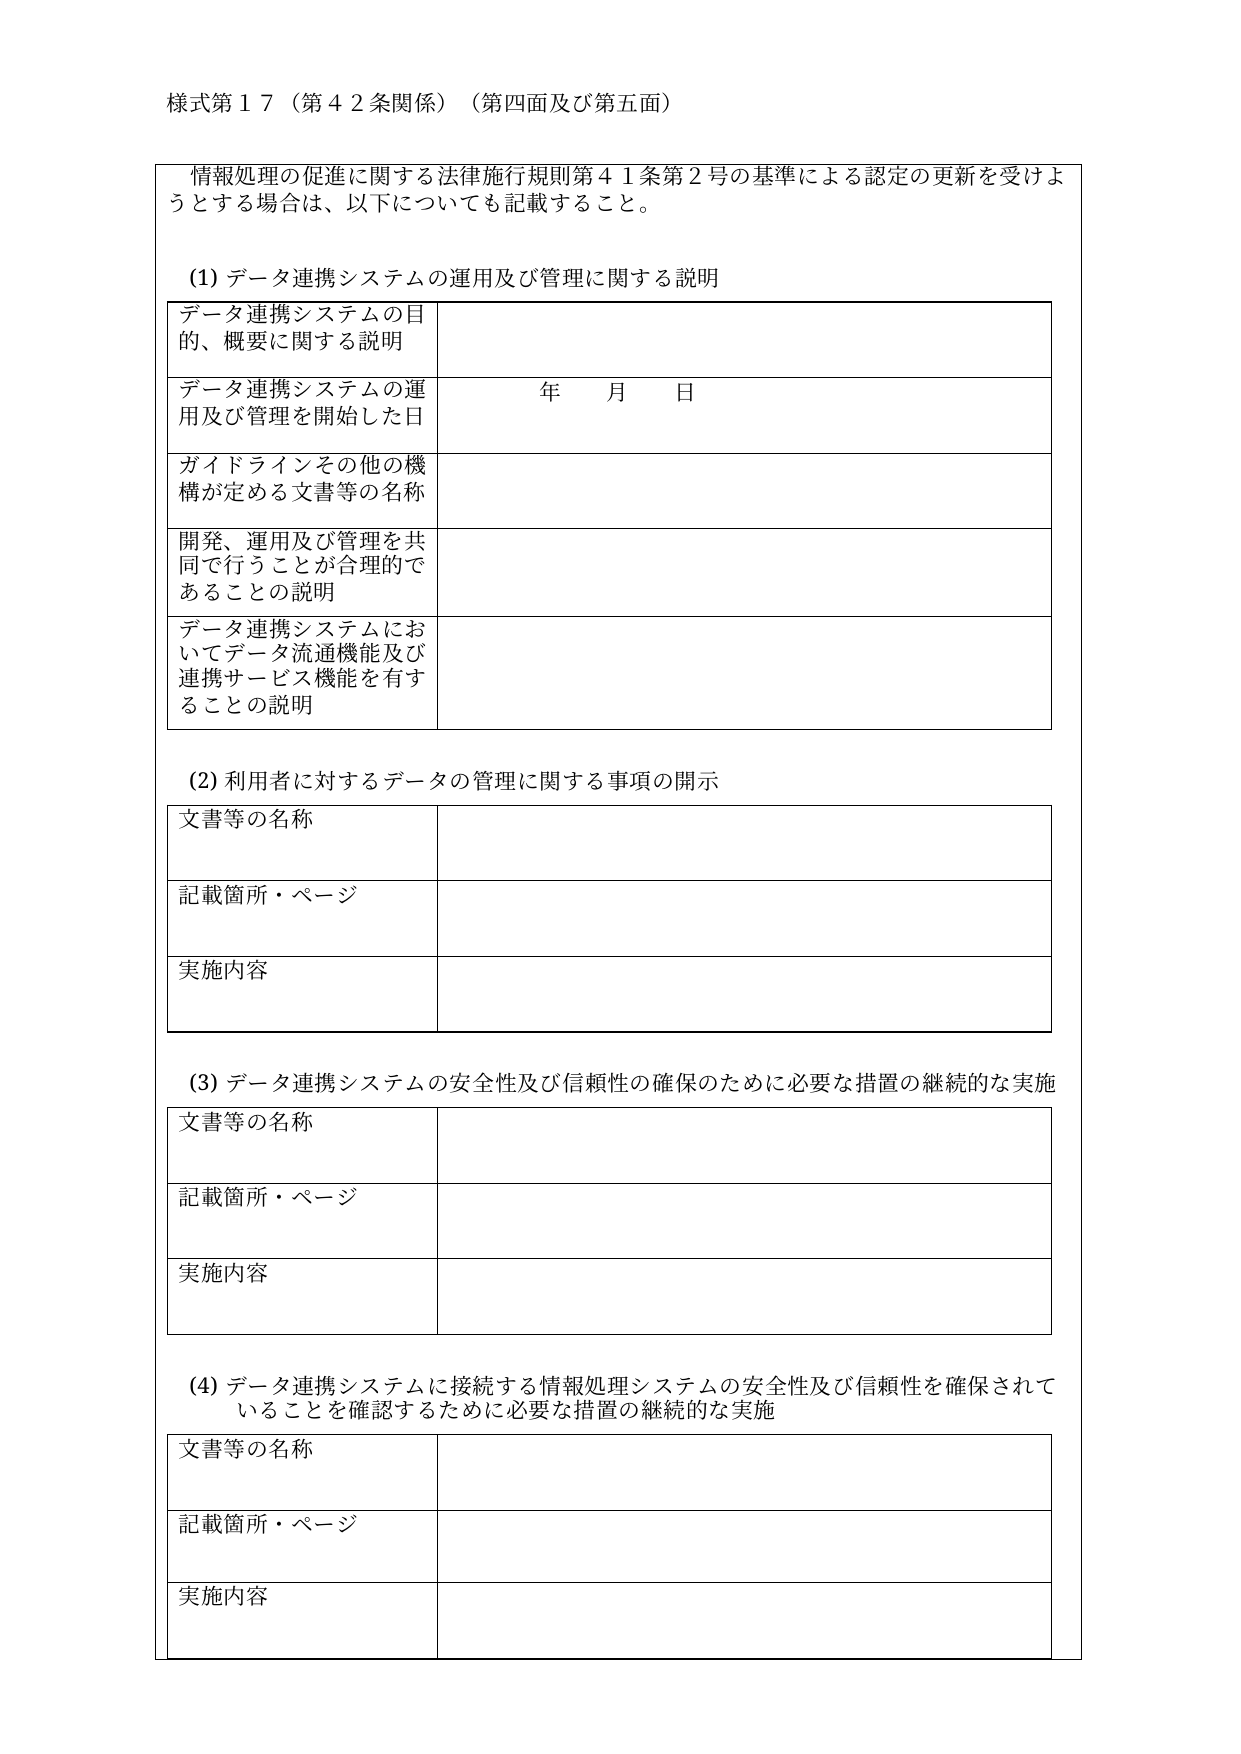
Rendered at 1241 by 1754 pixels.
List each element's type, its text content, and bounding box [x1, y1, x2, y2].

text 様式第１７（第４２条関係）（第四面及び第五面） [167, 89, 1070, 114]
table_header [156, 165, 1081, 1658]
